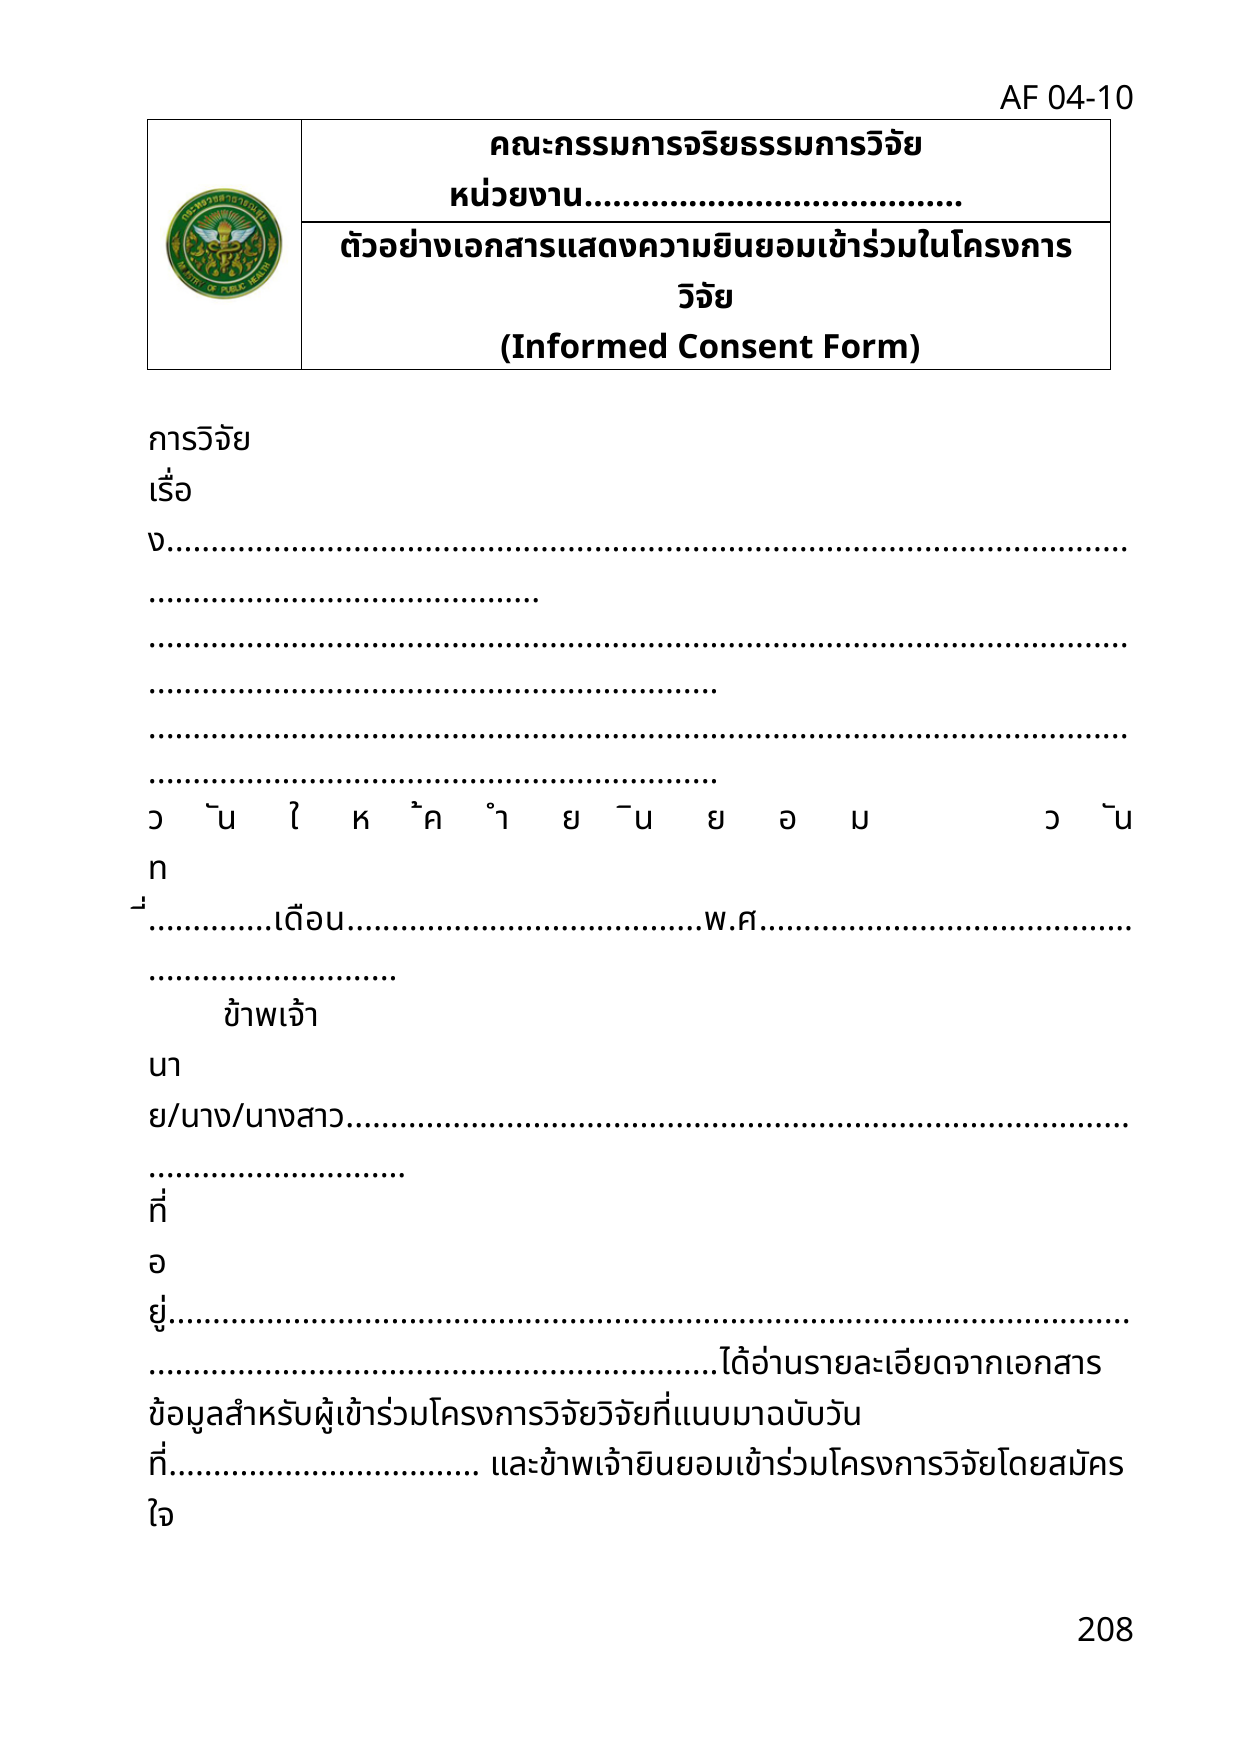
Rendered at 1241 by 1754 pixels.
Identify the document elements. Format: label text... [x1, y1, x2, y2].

text ที่อยู่............................................................................................................................................................................ได้อ่านรายละเอียดจากเอกสารข้อมูลสำหรับผู้เข้าร่วมโครงการวิจัยวิจัยที่แนบมาฉบับวันที่................................... และข้าพเจ้ายินยอมเข้าร่วมโครงการวิจัยโดยสมัครใจ [148, 1187, 1134, 1541]
text .............................................................................................................................................................................. [148, 703, 1134, 794]
table_header คณะกรรมการจริยธรรมการวิจัย หน่วยงาน.................………………….. [302, 120, 1110, 221]
table_cell ตัวอย่างเอกสารแสดงความยินยอมเข้าร่วมในโครงการวิจัย (Informed Consent Form) [302, 223, 1110, 369]
text ข้าพเจ้า นาย/นาง/นางสาว..................................................................................................................... [148, 991, 1134, 1187]
text .............................................................................................................................................................................. [148, 612, 1134, 703]
text วันให้คำยินยอม วันที่..............เดือน........................................พ.ศ...................................................................... [148, 794, 1134, 991]
text การวิจัยเรื่อง........................................................................................................................................................ [148, 415, 1134, 612]
table_header [148, 120, 301, 369]
picture [159, 184, 290, 305]
